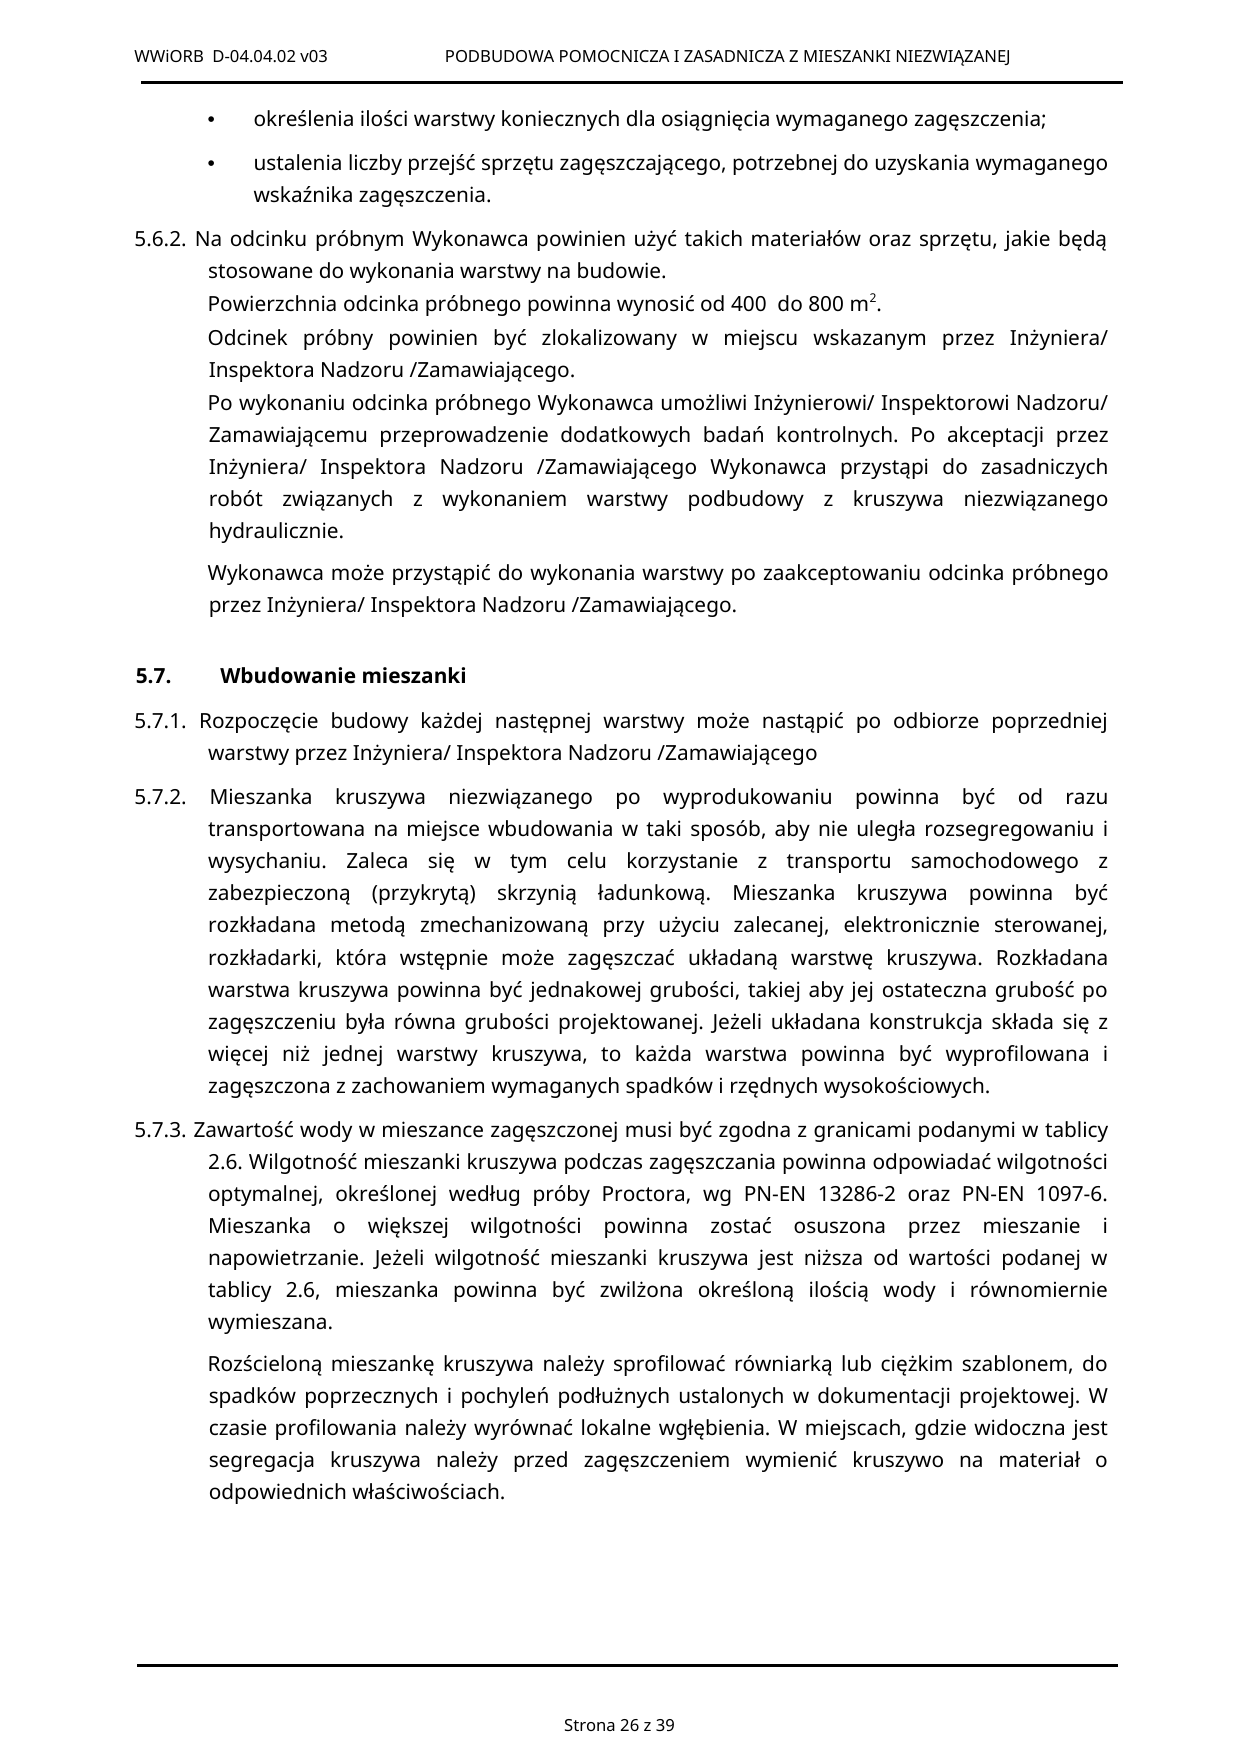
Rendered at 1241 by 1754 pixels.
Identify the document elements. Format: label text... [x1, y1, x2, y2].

subtitle 5.7. Wbudowanie mieszanki [108, 661, 1207, 690]
list określenia ilości warstwy koniecznych dla osiągnięcia wymaganego zagęszczenia; [207, 104, 1109, 132]
text Rozścieloną mieszankę kruszywa należy sprofilować równiarką lub ciężkim szablonem, do spadków poprzecznych i pochyleń podłużnych ustalonych w dokumentacji projektowej. W czasie profilowania należy wyrównać lokalne wgłębienia. W miejscach, gdzie widoczna jest segregacja kruszywa należy przed zagęszczeniem wymienić kruszywo na materiał o odpowiednich właściwościach. [207, 1349, 1109, 1505]
list ustalenia liczby przejść sprzętu zagęszczającego, potrzebnej do uzyskania wymaganego wskaźnika zagęszczenia. [207, 148, 1109, 208]
text Odcinek próbny powinien być zlokalizowany w miejscu wskazanym przez Inżyniera/ Inspektora Nadzoru /Zamawiającego. [207, 323, 1109, 384]
text 5.7.1. Rozpoczęcie budowy każdej następnej warstwy może nastąpić po odbiorze poprzedniej warstwy przez Inżyniera/ Inspektora Nadzoru /Zamawiającego [134, 706, 1109, 767]
text 5.6.2. Na odcinku próbnym Wykonawca powinien użyć takich materiałów oraz sprzętu, jakie będą stosowane do wykonania warstwy na budowie. [134, 224, 1109, 284]
text Powierzchnia odcinka próbnego powinna wynosić od 400 do 800 m2. [207, 289, 1109, 318]
text 5.7.3. Zawartość wody w mieszance zagęszczonej musi być zgodna z granicami podanymi w tablicy 2.6. Wilgotność mieszanki kruszywa podczas zagęszczania powinna odpowiadać wilgotności optymalnej, określonej według próby Proctora, wg PN-EN 13286-2 oraz PN-EN 1097-6. Mieszanka o większej wilgotności powinna zostać osuszona przez mieszanie i napowietrzanie. Jeżeli wilgotność mieszanki kruszywa jest niższa od wartości podanej w tablicy 2.6, mieszanka powinna być zwilżona określoną ilością wody i równomiernie wymieszana. [134, 1115, 1109, 1336]
text Po wykonaniu odcinka próbnego Wykonawca umożliwi Inżynierowi/ Inspektorowi Nadzoru/ Zamawiającemu przeprowadzenie dodatkowych badań kontrolnych. Po akceptacji przez Inżyniera/ Inspektora Nadzoru /Zamawiającego Wykonawca przystąpi do zasadniczych robót związanych z wykonaniem warstwy podbudowy z kruszywa niezwiązanego hydraulicznie. [207, 388, 1109, 545]
text Wykonawca może przystąpić do wykonania warstwy po zaakceptowaniu odcinka próbnego przez Inżyniera/ Inspektora Nadzoru /Zamawiającego. [207, 558, 1109, 618]
text 5.7.2. Mieszanka kruszywa niezwiązanego po wyprodukowaniu powinna być od razu transportowana na miejsce wbudowania w taki sposób, aby nie uległa rozsegregowaniu i wysychaniu. Zaleca się w tym celu korzystanie z transportu samochodowego z zabezpieczoną (przykrytą) skrzynią ładunkową. Mieszanka kruszywa powinna być rozkładana metodą zmechanizowaną przy użyciu zalecanej, elektronicznie sterowanej, rozkładarki, która wstępnie może zagęszczać układaną warstwę kruszywa. Rozkładana warstwa kruszywa powinna być jednakowej grubości, takiej aby jej ostateczna grubość po zagęszczeniu była równa grubości projektowanej. Jeżeli układana konstrukcja składa się z więcej niż jednej warstwy kruszywa, to każda warstwa powinna być wyprofilowana i zagęszczona z zachowaniem wymaganych spadków i rzędnych wysokościowych. [134, 782, 1109, 1099]
